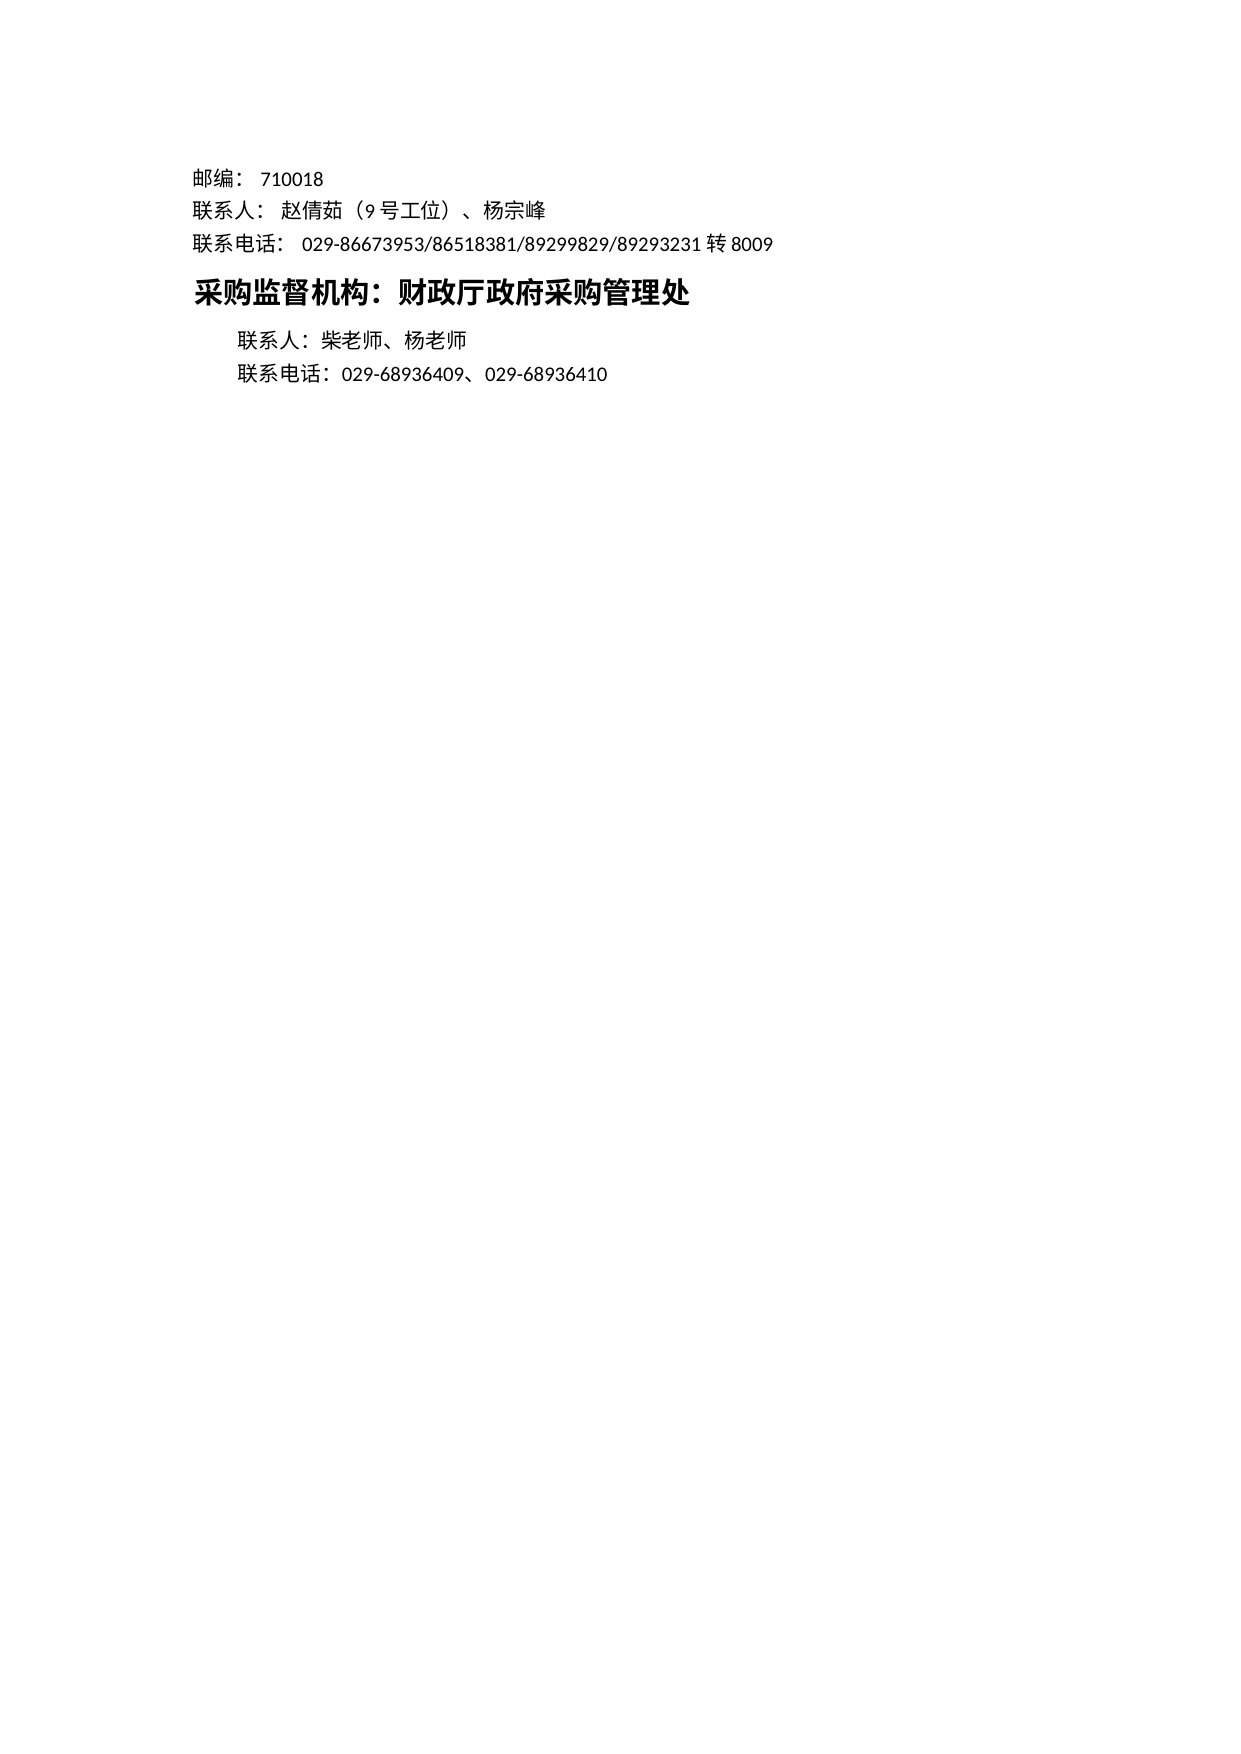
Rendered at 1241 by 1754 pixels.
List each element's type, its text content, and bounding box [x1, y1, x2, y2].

text 联系电话：029-68936409、029-68936410 [187, 357, 1053, 389]
text 采购监督机构：财政厅政府采购管理处 [187, 259, 1053, 324]
text 联系人：柴老师、杨老师 [187, 324, 1053, 357]
text 联系人： 赵倩茹（9号工位）、杨宗峰 [187, 194, 1053, 227]
text 邮编： 710018 [187, 162, 1053, 194]
text 联系电话： 029-86673953/86518381/89299829/89293231转8009 [187, 227, 1053, 259]
